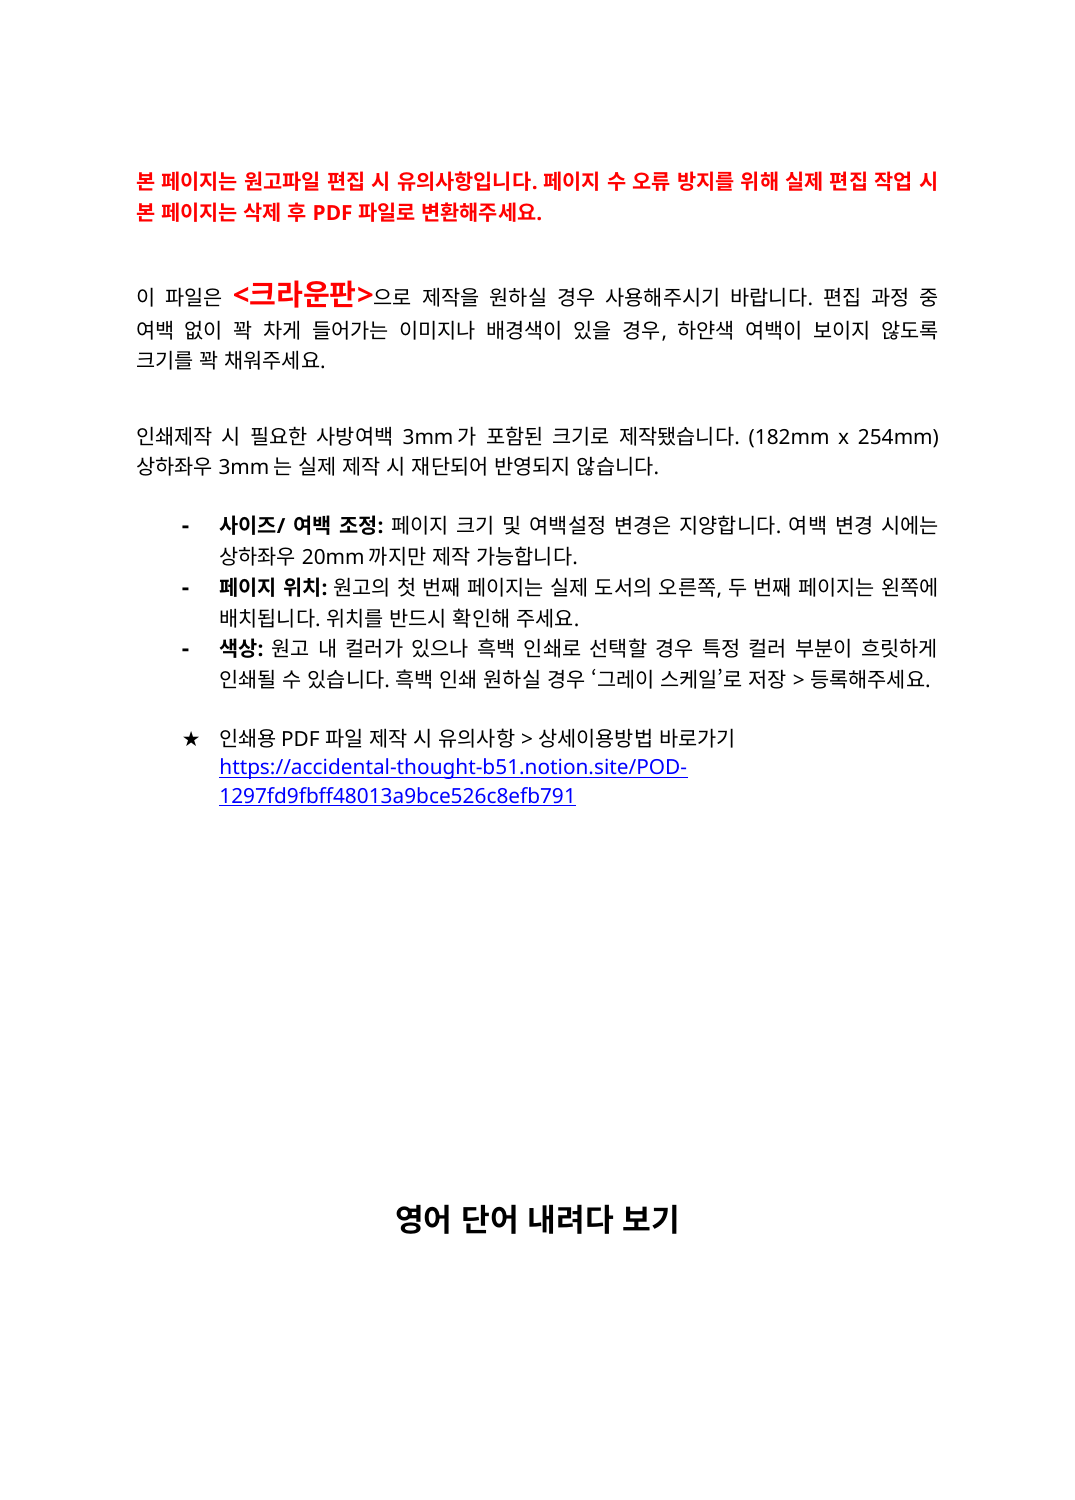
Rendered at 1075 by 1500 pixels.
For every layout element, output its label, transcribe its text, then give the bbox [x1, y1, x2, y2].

text 인쇄제작 시 필요한 사방여백 3mm가 포함된 크기로 제작됐습니다. (182mm x 254mm) 상하좌우 3mm는 실제 제작 시 재단되어 반영되지 않습니다. [136, 420, 939, 481]
list 사이즈/ 여백 조정: 페이지 크기 및 여백설정 변경은 지양합니다. 여백 변경 시에는 상하좌우 20mm까지만 제작 가능합니다. [182, 509, 939, 571]
list 페이지 위치: 원고의 첫 번째 페이지는 실제 도서의 오른쪽, 두 번째 페이지는 왼쪽에 배치됩니다. 위치를 반드시 확인해 주세요. [182, 571, 939, 632]
text https://accidental-thought-b51.notion.site/POD-1297fd9fbff48013a9bce526c8efb791 [219, 752, 939, 809]
text 이 파일은 <크라운판>으로 제작을 원하실 경우 사용해주시기 바랍니다. 편집 과정 중 여백 없이 꽉 차게 들어가는 이미지나 배경색이 있을 경우, 하얀색 여백이 보이지 않도록 크기를 꽉 채워주세요. [136, 271, 939, 374]
list 색상: 원고 내 컬러가 있으나 흑백 인쇄로 선택할 경우 특정 컬러 부분이 흐릿하게 인쇄될 수 있습니다. 흑백 인쇄 원하실 경우 ‘그레이 스케일’로 저장 > 등록해주세요. [182, 632, 939, 722]
text 본 페이지는 원고파일 편집 시 유의사항입니다. 페이지 수 오류 방지를 위해 실제 편집 작업 시 본 페이지는 삭제 후 PDF 파일로 변환해주세요. [136, 165, 939, 226]
list 인쇄용PDF 파일 제작 시 유의사항 > 상세이용방법 바로가기 [182, 722, 939, 752]
text 영어 단어 내려다 보기 [136, 1195, 939, 1241]
